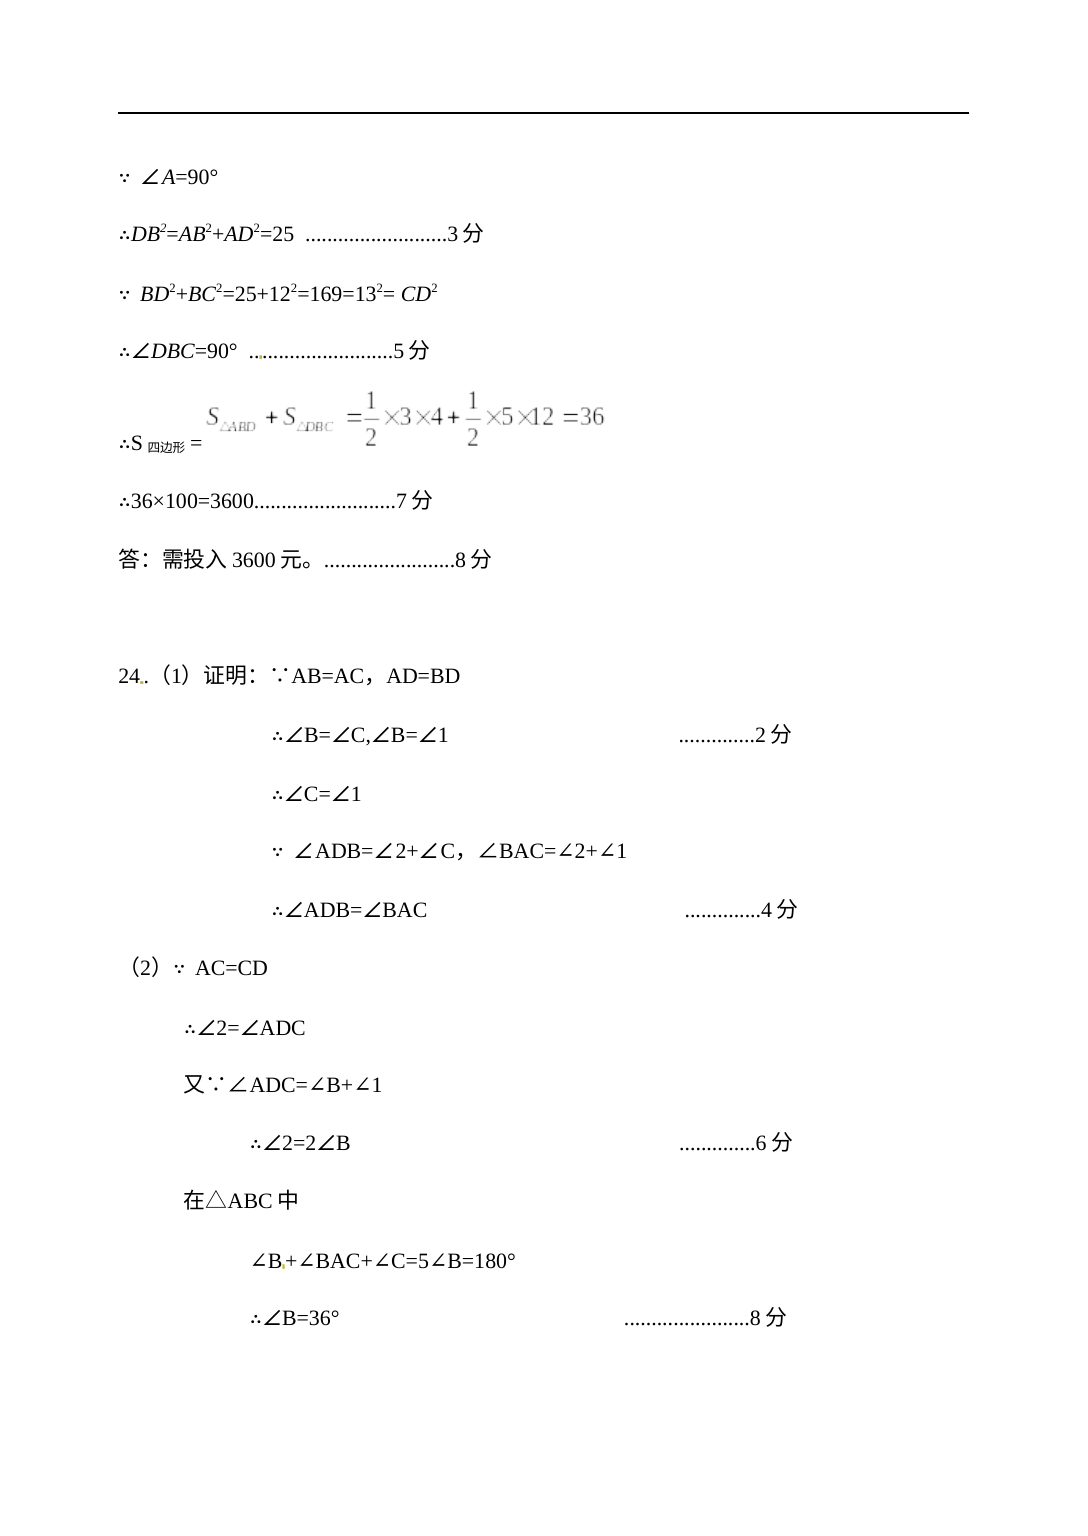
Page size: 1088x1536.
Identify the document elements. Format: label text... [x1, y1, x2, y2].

text ∠B+∠BAC+∠C=5∠B=180° [118, 1236, 969, 1273]
text 24.（1）证明：∵AB=AC，AD=BD [118, 652, 969, 690]
text ∴∠DBC=90° ..........................5分 [118, 327, 969, 364]
text ∴∠2=2∠B ..............6分 [118, 1119, 969, 1157]
list ∵AC=CD [118, 944, 969, 982]
text ∴∠ADB=∠BAC ..............4分 [118, 886, 969, 923]
text ∴DB2=AB2+AD2=25 ..........................3分 [118, 210, 969, 248]
text 答：需投入3600元。........................8分 [118, 536, 969, 573]
text ∵∠A=90° [118, 152, 969, 189]
text 又∵∠ADC=∠B+∠1 [118, 1061, 969, 1098]
text ∴∠C=∠1 [118, 769, 969, 807]
text ∴S四边形 = [118, 385, 969, 457]
text ∵BD2+BC2=25+122=169=132= CD2 [118, 269, 969, 306]
text ∵∠ADB=∠2+∠C，∠BAC=∠2+∠1 [118, 827, 969, 865]
text 在△ABC中 [118, 1177, 969, 1215]
text ∴∠B=∠C,∠B=∠1 ..............2分 [118, 711, 969, 748]
text ∴∠B=36° .......................8分 [118, 1294, 969, 1332]
text ∴36×100=3600..........................7分 [118, 477, 969, 515]
text ∴∠2=∠ADC [118, 1002, 969, 1040]
